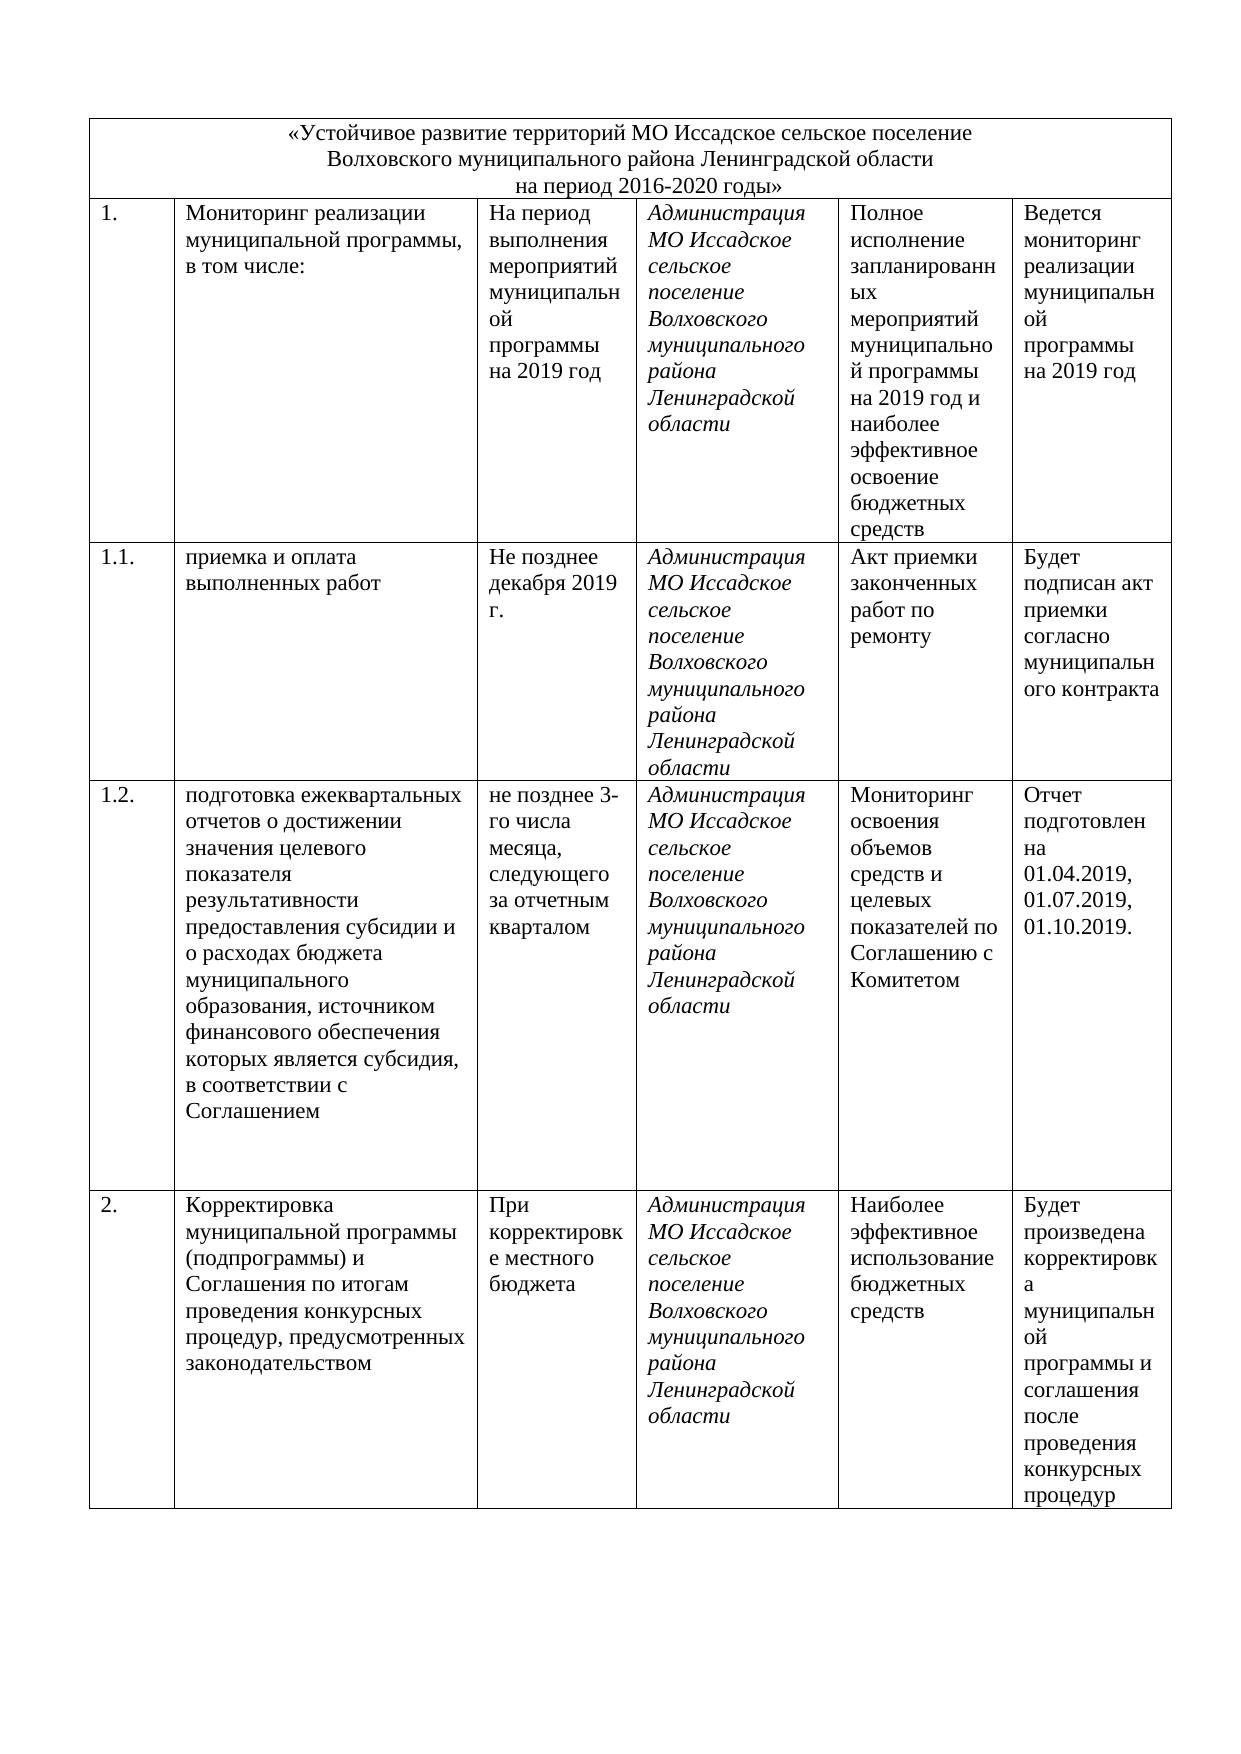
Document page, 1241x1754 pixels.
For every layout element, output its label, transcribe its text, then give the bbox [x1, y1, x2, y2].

table_cell Администрация МО Иссадское сельское поселение Волховского муниципального района Ленинградской области [637, 1191, 838, 1508]
table_cell Мониторинг реализации муниципальной программы, в том числе: [175, 199, 477, 542]
table_cell Администрация МО Иссадское сельское поселение Волховского муниципального района Ленинградской области [637, 199, 838, 542]
table_cell 1.1. [90, 543, 174, 780]
table_cell Администрация МО Иссадское сельское поселение Волховского муниципального района Ленинградской области [637, 781, 838, 1190]
table_cell Не позднее декабря 2019 г. [478, 543, 636, 780]
table_cell Администрация МО Иссадское сельское поселение Волховского муниципального района Ленинградской области [637, 543, 838, 780]
table_cell Наиболее эффективное использование бюджетных средств [839, 1191, 1012, 1508]
table_cell Будет подписан акт приемки согласно муниципального контракта [1013, 543, 1171, 780]
table_cell Полное исполнение запланированных мероприятий муниципальной программы на 2019 год и наиболее эффективное освоение бюджетных средств [839, 199, 1012, 542]
table_cell При корректировке местного бюджета [478, 1191, 636, 1508]
table_cell Ведется мониторинг реализации муниципальной программы на 2019 год [1013, 199, 1171, 542]
table_cell Отчет подготовлен на 01.04.2019, 01.07.2019, 01.10.2019. [1013, 781, 1171, 1190]
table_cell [90, 119, 1171, 198]
table_cell 1. [90, 199, 174, 542]
table_cell Будет произведена корректировка муниципальной программы и соглашения после проведения конкурсных процедур [1013, 1191, 1171, 1508]
table_cell приемка и оплата выполненных работ [175, 543, 477, 780]
table_cell Мониторинг освоения объемов средств и целевых показателей по Соглашению с Комитетом [839, 781, 1012, 1190]
table_cell 2. [90, 1191, 174, 1508]
table_cell Акт приемки законченных работ по ремонту [839, 543, 1012, 780]
table_cell подготовка ежеквартальных отчетов о достижении значения целевого показателя результативности предоставления субсидии и о расходах бюджета муниципального образования, источником финансового обеспечения которых является субсидия, в соответствии с Соглашением [175, 781, 477, 1190]
table_cell На период выполнения мероприятий муниципальной программы на 2019 год [478, 199, 636, 542]
table_cell Корректировка муниципальной программы (подпрограммы) и Соглашения по итогам проведения конкурсных процедур, предусмотренных законодательством [175, 1191, 477, 1508]
table_cell 1.2. [90, 781, 174, 1190]
table_cell не позднее 3-го числа месяца, следующего за отчетным кварталом [478, 781, 636, 1190]
